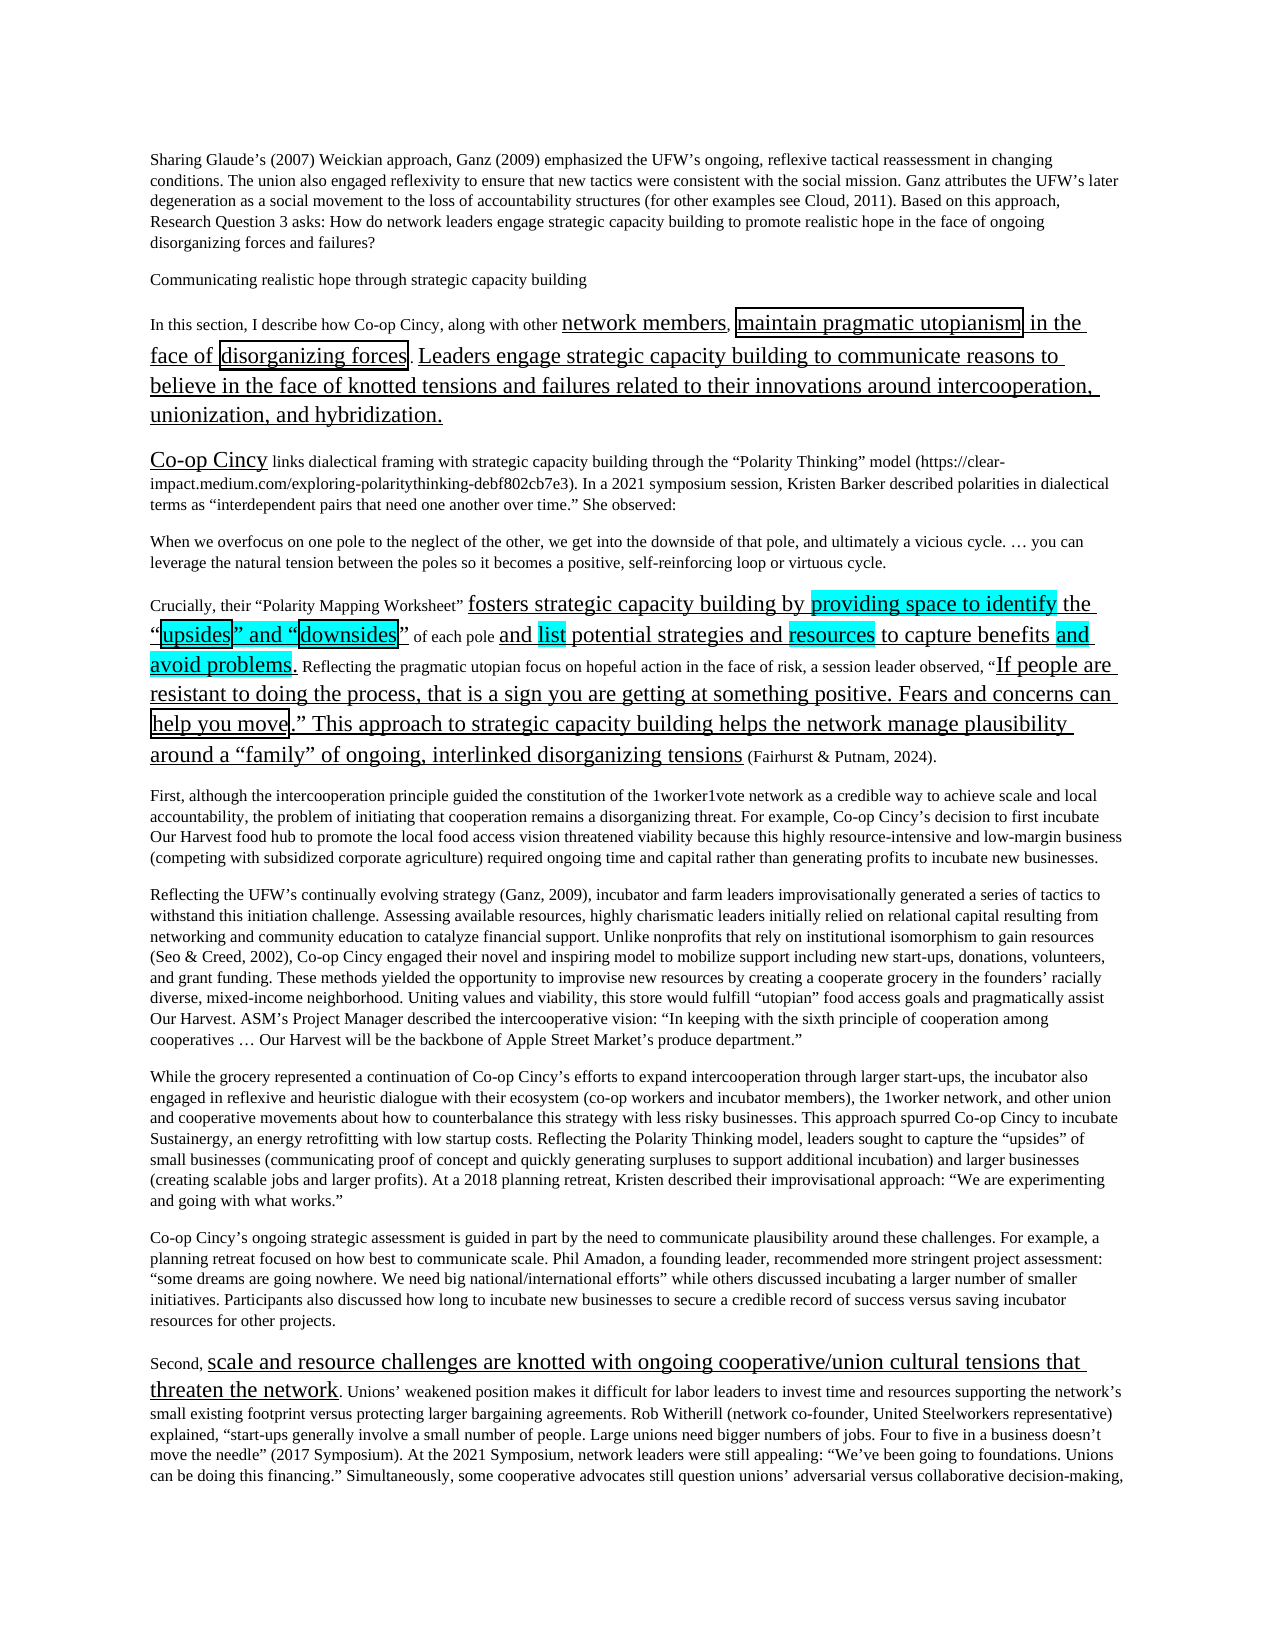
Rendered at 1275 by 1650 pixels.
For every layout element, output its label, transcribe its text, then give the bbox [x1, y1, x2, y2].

text Reflecting the UFW’s continually evolving strategy (Ganz, 2009), incubator and farm leaders improvisationally generated a series of tactics to withstand this initiation challenge. Assessing available resources, highly charismatic leaders initially relied on relational capital resulting from networking and community education to catalyze financial support. Unlike nonprofits that rely on institutional isomorphism to gain resources (Seo & Creed, 2002), Co-op Cincy engaged their novel and inspiring model to mobilize support including new start-ups, donations, volunteers, and grant funding. These methods yielded the opportunity to improvise new resources by creating a cooperate grocery in the founders’ racially diverse, mixed-income neighborhood. Uniting values and viability, this store would fulfill “utopian” food access goals and pragmatically assist Our Harvest. ASM’s Project Manager described the intercooperative vision: “In keeping with the sixth principle of cooperation among cooperatives … Our Harvest will be the backbone of Apple Street Market’s produce department.” [150, 885, 1125, 1049]
text First, although the intercooperation principle guided the constitution of the 1worker1vote network as a credible way to achieve scale and local accountability, the problem of initiating that cooperation remains a disorganizing threat. For example, Co-op Cincy’s decision to first incubate Our Harvest food hub to promote the local food access vision threatened viability because this highly resource-intensive and low-margin business (competing with subsidized corporate agriculture) required ongoing time and capital rather than generating profits to incubate new businesses. [150, 786, 1125, 867]
text In this section, I describe how Co-op Cincy, along with other network members, maintain pragmatic utopianism in the face of disorganizing forces. Leaders engage strategic capacity building to communicate reasons to believe in the face of knotted tensions and failures related to their innovations around intercooperation, unionization, and hybridization. [150, 307, 1125, 427]
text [150, 1348, 1125, 1485]
text While the grocery represented a continuation of Co-op Cincy’s efforts to expand intercooperation through larger start-ups, the incubator also engaged in reflexive and heuristic dialogue with their ecosystem (co-op workers and incubator members), the 1worker network, and other union and cooperative movements about how to counterbalance this strategy with less risky businesses. This approach spurred Co-op Cincy to incubate Sustainergy, an energy retrofitting with low startup costs. Reflecting the Polarity Thinking model, leaders sought to capture the “upsides” of small businesses (communicating proof of concept and quickly generating surpluses to support additional incubation) and larger businesses (creating scalable jobs and larger profits). At a 2018 planning retreat, Kristen described their improvisational approach: “We are experimenting and going with what works.” [150, 1067, 1125, 1210]
text Sharing Glaude’s (2007) Weickian approach, Ganz (2009) emphasized the UFW’s ongoing, reflexive tactical reassessment in changing conditions. The union also engaged reflexivity to ensure that new tactics were consistent with the social mission. Ganz attributes the UFW’s later degeneration as a social movement to the loss of accountability structures (for other examples see Cloud, 2011). Based on this approach, Research Question 3 asks: How do network leaders engage strategic capacity building to promote realistic hope in the face of ongoing disorganizing forces and failures? [150, 150, 1125, 252]
text Crucially, their “Polarity Mapping Worksheet” fosters strategic capacity building by providing space to identify the “upsides” and “downsides” of each pole and list potential strategies and resources to capture benefits and avoid problems. Reflecting the pragmatic utopian focus on hopeful action in the face of risk, a session leader observed, “If people are resistant to doing the process, that is a sign you are getting at something positive. Fears and concerns can help you move.” This approach to strategic capacity building helps the network manage plausibility around a “family” of ongoing, interlinked disorganizing tensions (Fairhurst & Putnam, 2024). [150, 590, 1125, 767]
text Communicating realistic hope through strategic capacity building [150, 270, 1125, 289]
text Co-op Cincy links dialectical framing with strategic capacity building through the “Polarity Thinking” model (https://clear-impact.medium.com/exploring-polaritythinking-debf802cb7e3). In a 2021 symposium session, Kristen Barker described polarities in dialectical terms as “interdependent pairs that need one another over time.” She observed: [150, 446, 1125, 514]
text When we overfocus on one pole to the neglect of the other, we get into the downside of that pole, and ultimately a vicious cycle. … you can leverage the natural tension between the poles so it becomes a positive, self-reinforcing loop or virtuous cycle. [150, 532, 1125, 572]
text Co-op Cincy’s ongoing strategic assessment is guided in part by the need to communicate plausibility around these challenges. For example, a planning retreat focused on how best to communicate scale. Phil Amadon, a founding leader, recommended more stringent project assessment: “some dreams are going nowhere. We need big national/international efforts” while others discussed incubating a larger number of smaller initiatives. Participants also discussed how long to incubate new businesses to secure a credible record of success versus saving incubator resources for other projects. [150, 1228, 1125, 1329]
